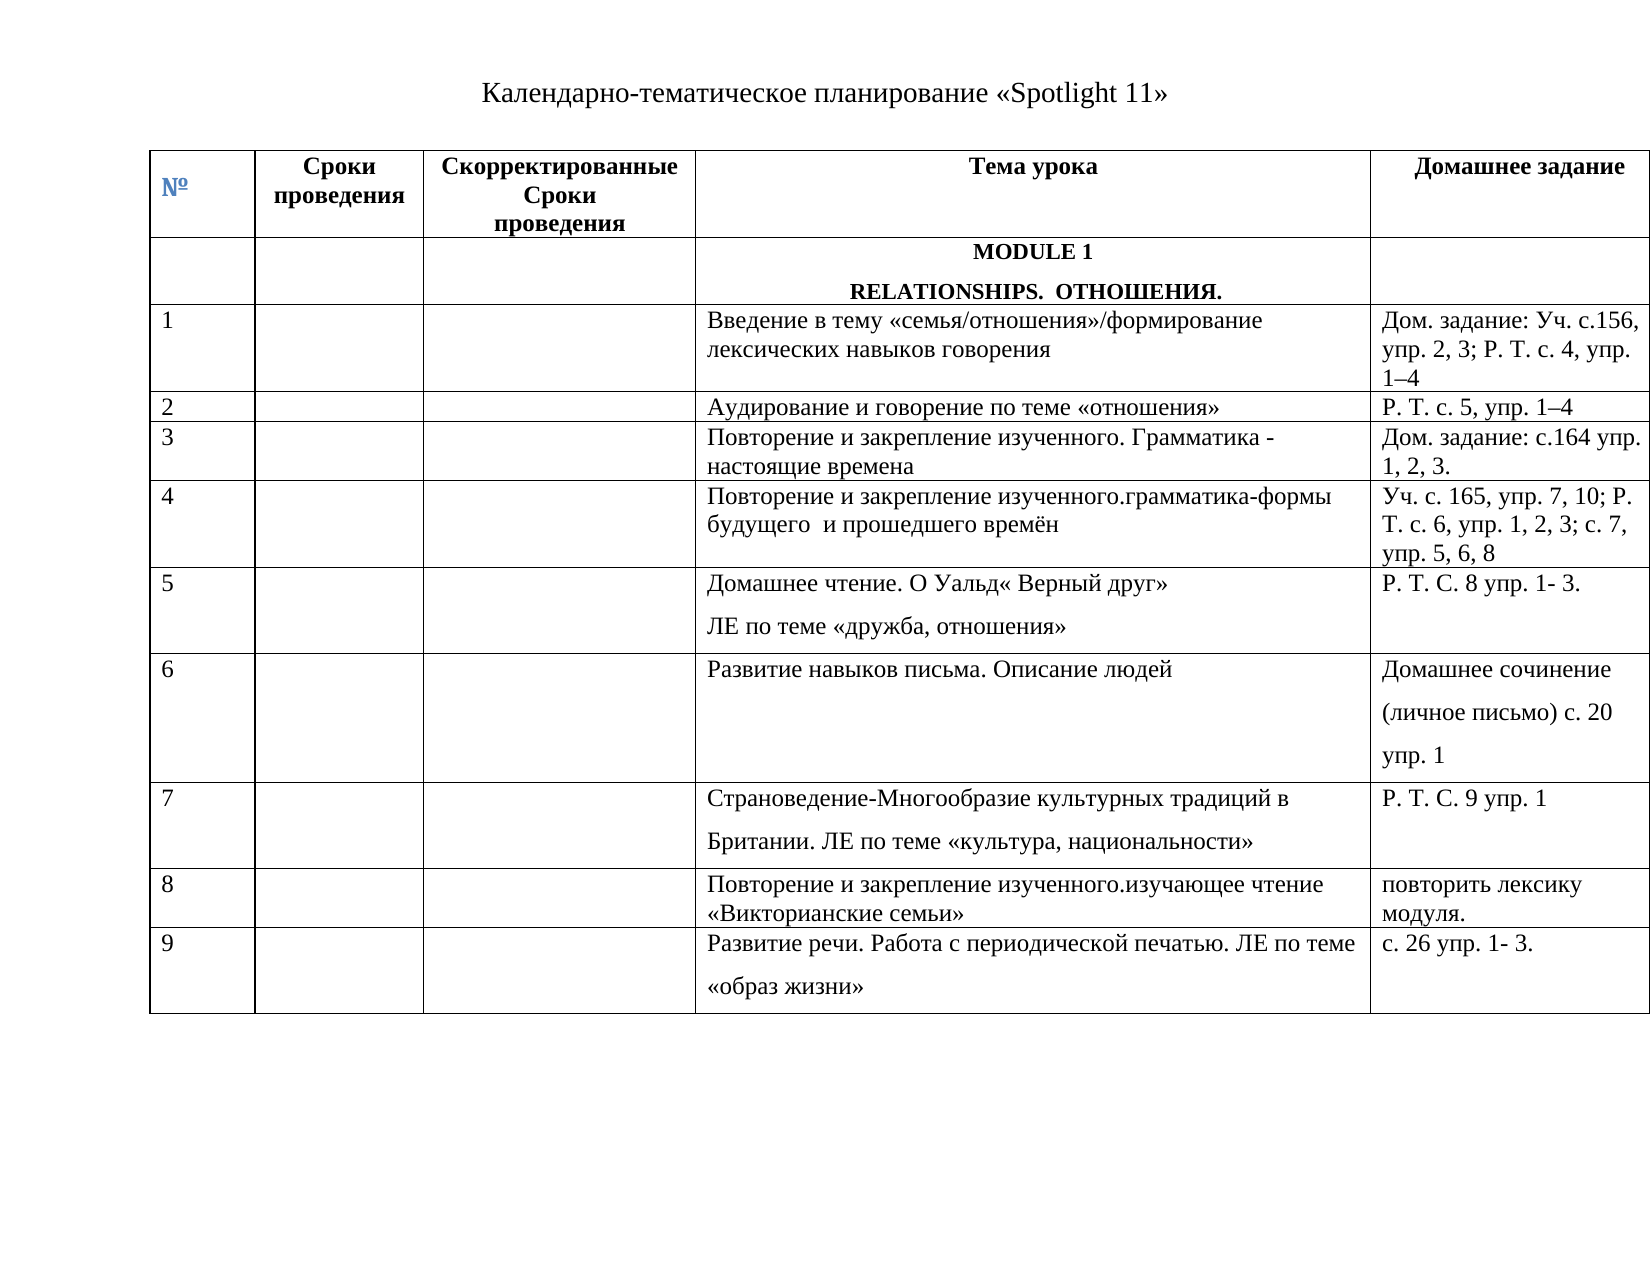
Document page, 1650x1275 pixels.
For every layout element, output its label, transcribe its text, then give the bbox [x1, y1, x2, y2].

table_cell [424, 392, 695, 421]
table_cell [1371, 238, 1649, 304]
table_cell Дом. задание: Уч. с.156, упр. 2, 3; Р. Т. с. 4, упр. 1–4 [1371, 305, 1649, 391]
table_cell [424, 422, 695, 480]
table_cell повторить лексику модуля. [1371, 869, 1649, 927]
table_cell [256, 305, 423, 391]
table_cell [424, 654, 695, 782]
table_cell Повторение и закрепление изученного.грамматика-формы будущего и прошедшего времён [696, 481, 1370, 567]
table_cell 9 [151, 928, 254, 1013]
table_cell Аудирование и говорение по теме «отношения» [696, 392, 1370, 421]
table_cell Развитие речи. Работа с периодической печатью. ЛЕ по теме «образ жизни» [696, 928, 1370, 1013]
table_cell [424, 869, 695, 927]
table_cell 5 [151, 568, 254, 653]
table_cell [256, 654, 423, 782]
table_cell 6 [151, 654, 254, 782]
table_cell [256, 422, 423, 480]
table_cell 7 [151, 783, 254, 868]
table_cell Повторение и закрепление изученного.изучающее чтение «Викторианские семьи» [696, 869, 1370, 927]
table_cell 3 [151, 422, 254, 480]
table_cell 1 [151, 305, 254, 391]
table_cell [256, 392, 423, 421]
table_cell Домашнее сочинение (личное письмо) с. 20 упр. 1 [1371, 654, 1649, 782]
table_cell [151, 238, 254, 304]
table_cell [256, 783, 423, 868]
table_header Домашнее задание [1371, 151, 1649, 237]
table_header Тема урока [696, 151, 1370, 237]
table_cell Домашнее чтение. О Уальд« Верный друг» ЛЕ по теме «дружба, отношения» [696, 568, 1370, 653]
table_cell Р. Т. С. 8 упр. 1- 3. [1371, 568, 1649, 653]
table_cell [256, 568, 423, 653]
table_cell [424, 928, 695, 1013]
table_cell [424, 305, 695, 391]
table_cell Повторение и закрепление изученного. Грамматика -настоящие времена [696, 422, 1370, 480]
table_cell [424, 481, 695, 567]
table_cell Страноведение-Многообразие культурных традиций в Британии. ЛЕ по теме «культура, национальности» [696, 783, 1370, 868]
table_header Сроки проведения [256, 151, 423, 237]
table_cell [424, 783, 695, 868]
table_header Скорректированные Сроки проведения [424, 151, 695, 237]
table_cell [424, 568, 695, 653]
table_cell Дом. задание: с.164 упр. 1, 2, 3. [1371, 422, 1649, 480]
table_cell MODULE 1 RELATIONSHIPS. ОТНОШЕНИЯ. [696, 238, 1370, 304]
table_cell с. 26 упр. 1- 3. [1371, 928, 1649, 1013]
table_cell 2 [151, 392, 254, 421]
table_cell Р. Т. с. 5, упр. 1–4 [1371, 392, 1649, 421]
table_cell Введение в тему «семья/отношения»/формирование лексических навыков говорения [696, 305, 1370, 391]
table_cell [256, 869, 423, 927]
table_cell [424, 238, 695, 304]
table_cell 8 [151, 869, 254, 927]
table_cell Р. Т. С. 9 упр. 1 [1371, 783, 1649, 868]
table_cell [256, 238, 423, 304]
table_cell [256, 928, 423, 1013]
table_cell Развитие навыков письма. Описание людей [696, 654, 1370, 782]
table_cell Уч. с. 165, упр. 7, 10; Р. Т. с. 6, упр. 1, 2, 3; с. 7, упр. 5, 6, 8 [1371, 481, 1649, 567]
table_cell 4 [151, 481, 254, 567]
table_cell [256, 481, 423, 567]
table_header № [151, 151, 254, 237]
